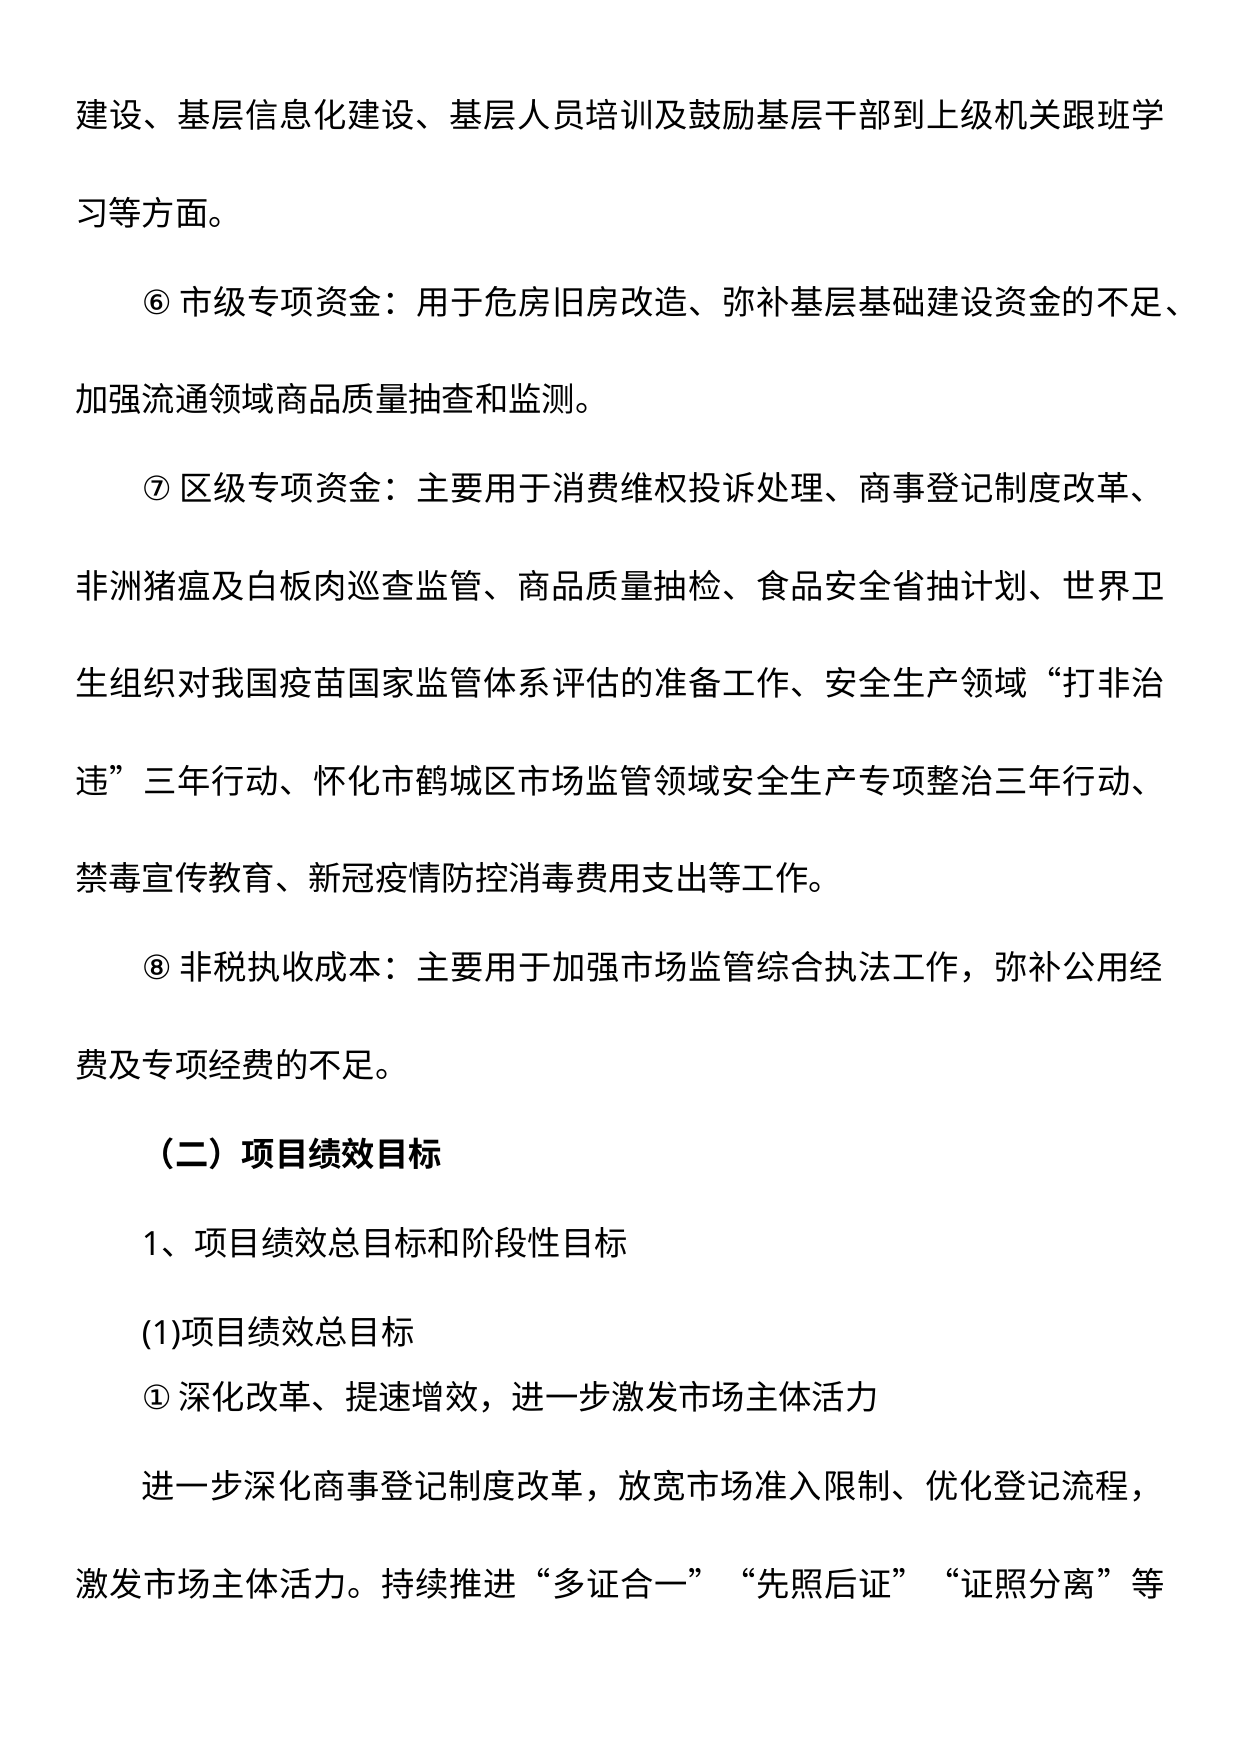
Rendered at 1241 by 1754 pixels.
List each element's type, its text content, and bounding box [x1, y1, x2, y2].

text 1、项目绩效总目标和阶段性目标 [75, 1208, 1165, 1273]
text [75, 81, 1165, 243]
text ①深化改革、提速增效，进一步激发市场主体活力 [75, 1363, 1165, 1428]
text ⑧非税执收成本：主要用于加强市场监管综合执法工作，弥补公用经费及专项经费的不足。 [75, 933, 1165, 1095]
text ⑦区级专项资金：主要用于消费维权投诉处理、商事登记制度改革、非洲猪瘟及白板肉巡查监管、商品质量抽检、食品安全省抽计划、世界卫生组织对我国疫苗国家监管体系评估的准备工作、安全生产领域“打非治违”三年行动、怀化市鹤城区市场监管领域安全生产专项整治三年行动、禁毒宣传教育、新冠疫情防控消毒费用支出等工作。 [75, 454, 1165, 909]
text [75, 1452, 1165, 1614]
text (1)项目绩效总目标 [75, 1298, 1165, 1363]
text （二）项目绩效目标 [75, 1119, 1165, 1184]
text ⑥市级专项资金：用于危房旧房改造、弥补基层基础建设资金的不足、加强流通领域商品质量抽查和监测。 [75, 267, 1165, 430]
